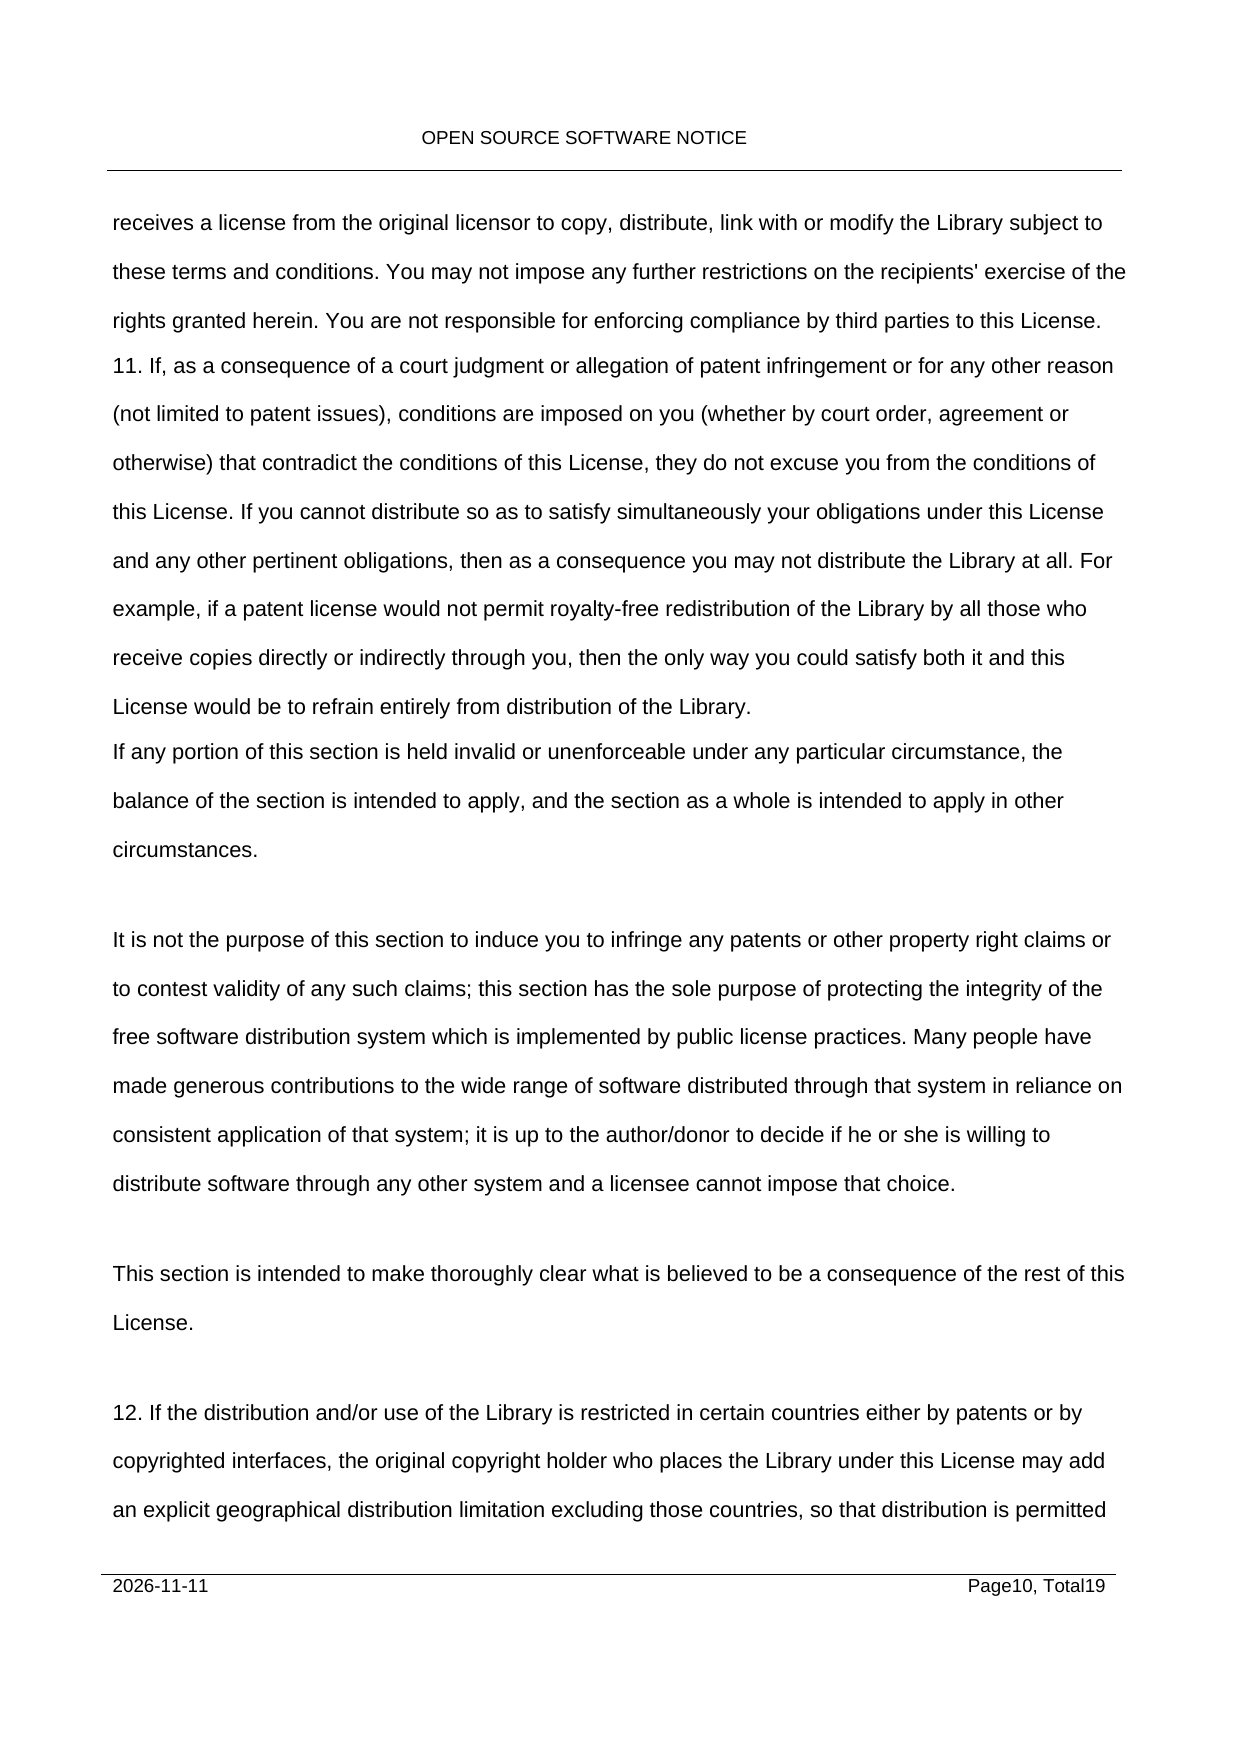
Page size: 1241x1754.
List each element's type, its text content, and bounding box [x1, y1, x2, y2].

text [112, 206, 1128, 336]
text It is not the purpose of this section to induce you to infringe any patents or other property right claims or to contest validity of any such claims; this section has the sole purpose of protecting the integrity of the free software distribution system which is implemented by public license practices. Many people have made generous contributions to the wide range of software distributed through that system in reliance on consistent application of that system; it is up to the author/donor to decide if he or she is willing to distribute software through any other system and a licensee cannot impose that choice. [112, 923, 1128, 1199]
text 11. If, as a consequence of a court judgment or allegation of patent infringement or for any other reason (not limited to patent issues), conditions are imposed on you (whether by court order, agreement or otherwise) that contradict the conditions of this License, they do not excuse you from the conditions of this License. If you cannot distribute so as to satisfy simultaneously your obligations under this License and any other pertinent obligations, then as a consequence you may not distribute the Library at all. For example, if a patent license would not permit royalty-free redistribution of the Library by all those who receive copies directly or indirectly through you, then the only way you could satisfy both it and this License would be to refrain entirely from distribution of the Library. [112, 349, 1128, 723]
text If any portion of this section is held invalid or unenforceable under any particular circumstance, the balance of the section is intended to apply, and the section as a whole is intended to apply in other circumstances. [112, 735, 1128, 865]
text This section is intended to make thoroughly clear what is believed to be a consequence of the rest of this License. [112, 1257, 1128, 1338]
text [112, 1396, 1128, 1526]
